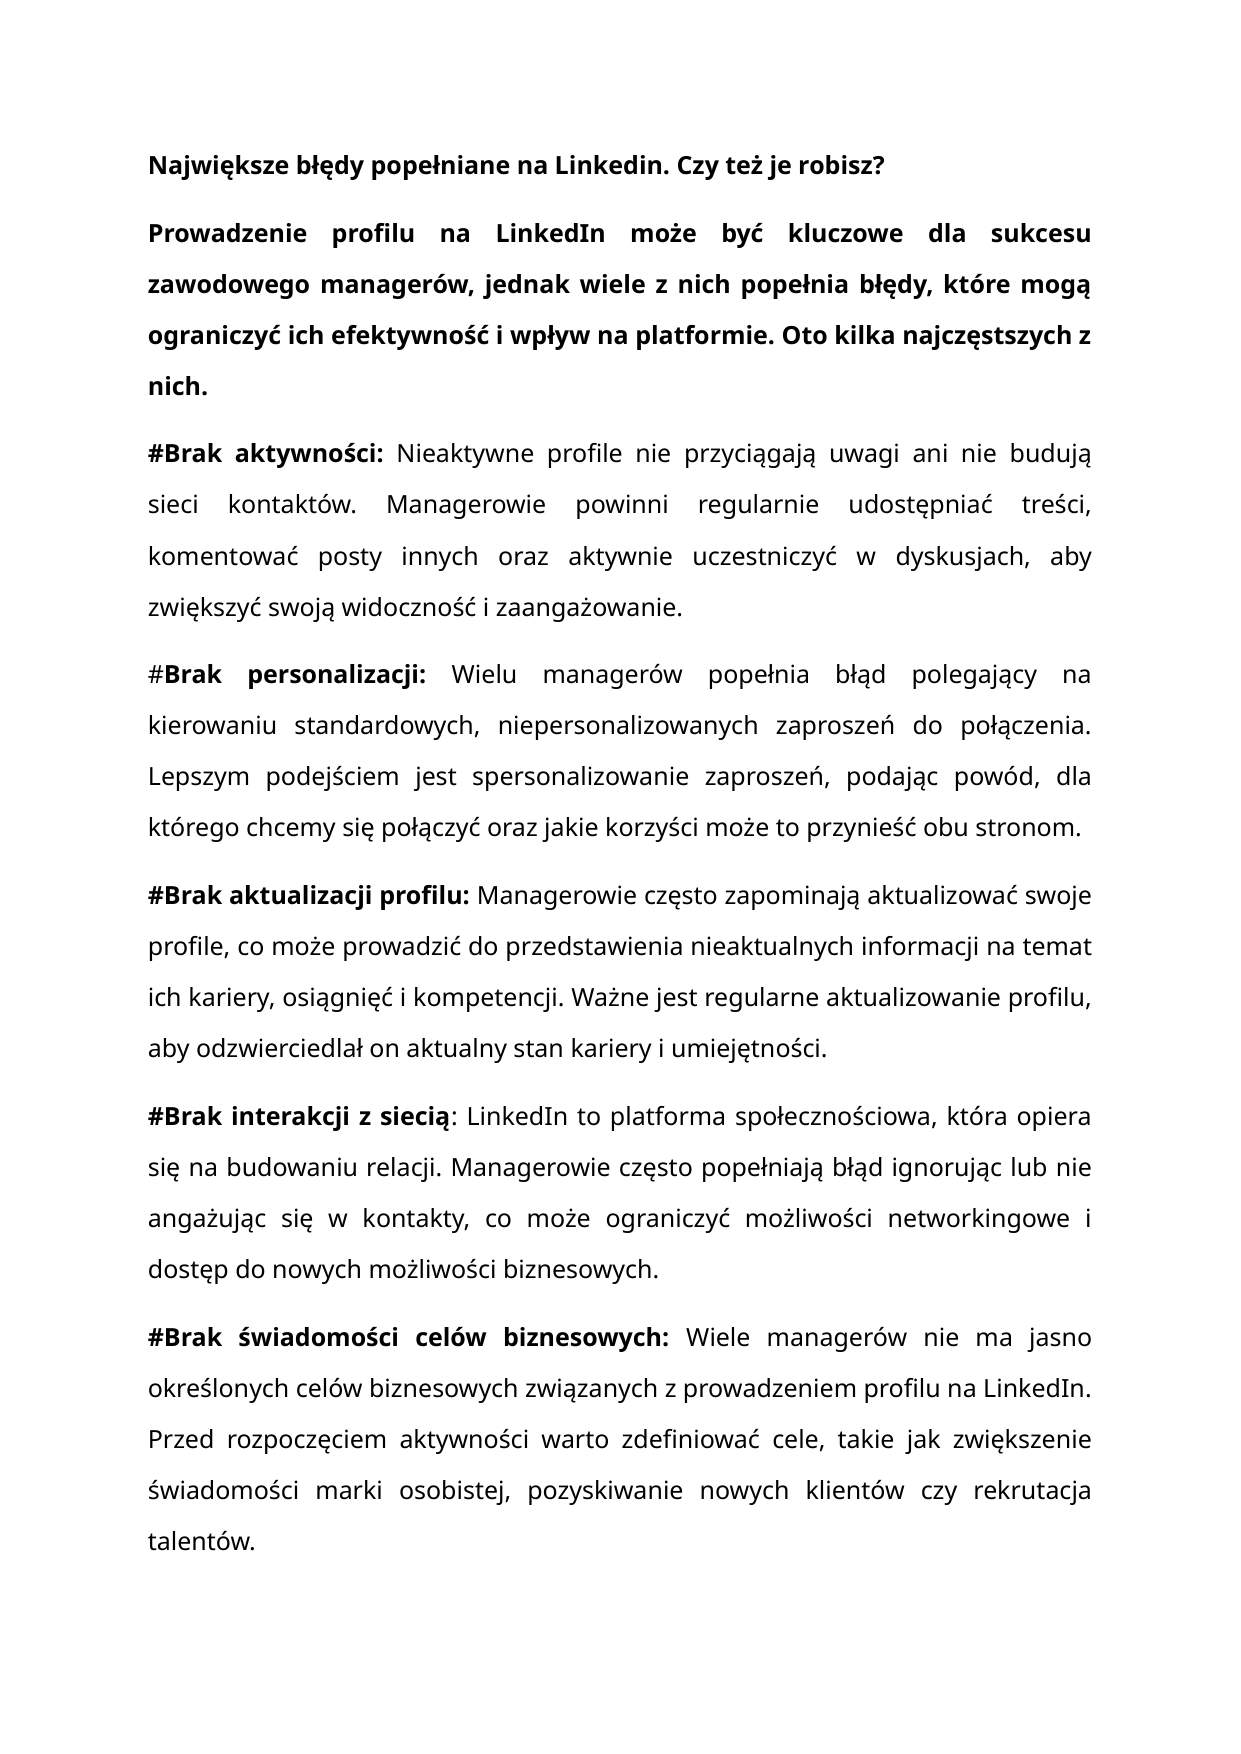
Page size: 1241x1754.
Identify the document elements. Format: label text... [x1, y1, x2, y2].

text #Brak aktywności: Nieaktywne profile nie przyciągają uwagi ani nie budują sieci kontaktów. Managerowie powinni regularnie udostępniać treści, komentować posty innych oraz aktywnie uczestniczyć w dyskusjach, aby zwiększyć swoją widoczność i zaangażowanie. [148, 436, 1093, 623]
text #Brak personalizacji: Wielu managerów popełnia błąd polegający na kierowaniu standardowych, niepersonalizowanych zaproszeń do połączenia. Lepszym podejściem jest spersonalizowanie zaproszeń, podając powód, dla którego chcemy się połączyć oraz jakie korzyści może to przynieść obu stronom. [148, 657, 1093, 844]
text #Brak interakcji z siecią: LinkedIn to platforma społecznościowa, która opiera się na budowaniu relacji. Managerowie często popełniają błąd ignorując lub nie angażując się w kontakty, co może ograniczyć możliwości networkingowe i dostęp do nowych możliwości biznesowych. [148, 1099, 1093, 1286]
text #Brak świadomości celów biznesowych: Wiele managerów nie ma jasno określonych celów biznesowych związanych z prowadzeniem profilu na LinkedIn. Przed rozpoczęciem aktywności warto zdefiniować cele, takie jak zwiększenie świadomości marki osobistej, pozyskiwanie nowych klientów czy rekrutacja talentów. [148, 1319, 1093, 1558]
text #Brak aktualizacji profilu: Managerowie często zapominają aktualizować swoje profile, co może prowadzić do przedstawienia nieaktualnych informacji na temat ich kariery, osiągnięć i kompetencji. Ważne jest regularne aktualizowanie profilu, aby odzwierciedlał on aktualny stan kariery i umiejętności. [148, 878, 1093, 1065]
text Największe błędy popełniane na Linkedin. Czy też je robisz? [148, 148, 1093, 182]
text Prowadzenie profilu na LinkedIn może być kluczowe dla sukcesu zawodowego managerów, jednak wiele z nich popełnia błędy, które mogą ograniczyć ich efektywność i wpływ na platformie. Oto kilka najczęstszych z nich. [148, 215, 1093, 402]
